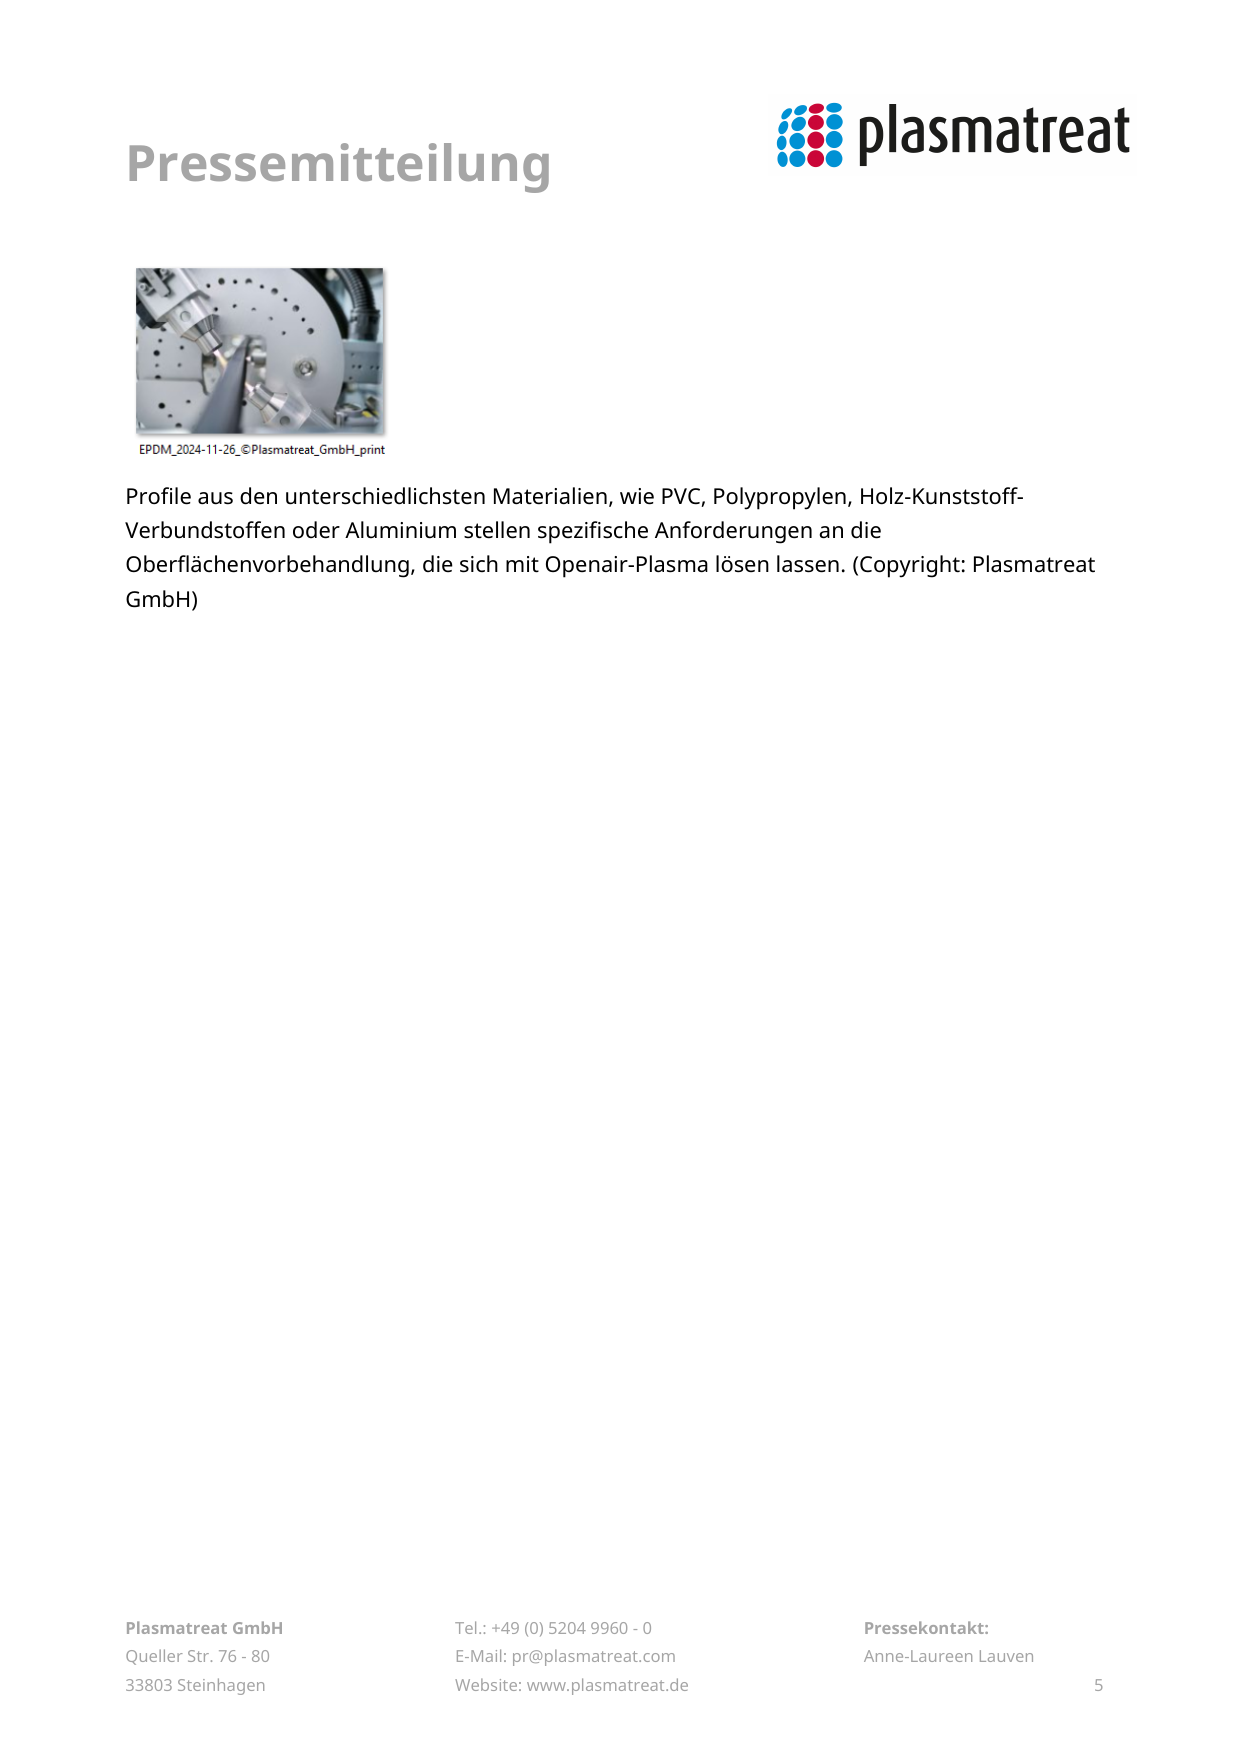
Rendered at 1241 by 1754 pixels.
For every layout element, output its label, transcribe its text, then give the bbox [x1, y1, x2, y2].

picture [125, 254, 394, 462]
picture [768, 94, 1138, 176]
text Profile aus den unterschiedlichsten Materialien, wie PVC, Polypropylen, Holz-Kunststoff-Verbundstoffen oder Aluminium stellen spezifische Anforderungen an die Oberflächenvorbehandlung, die sich mit Openair-Plasma lösen lassen. (Copyright: Plasmatreat GmbH) [125, 481, 1122, 613]
